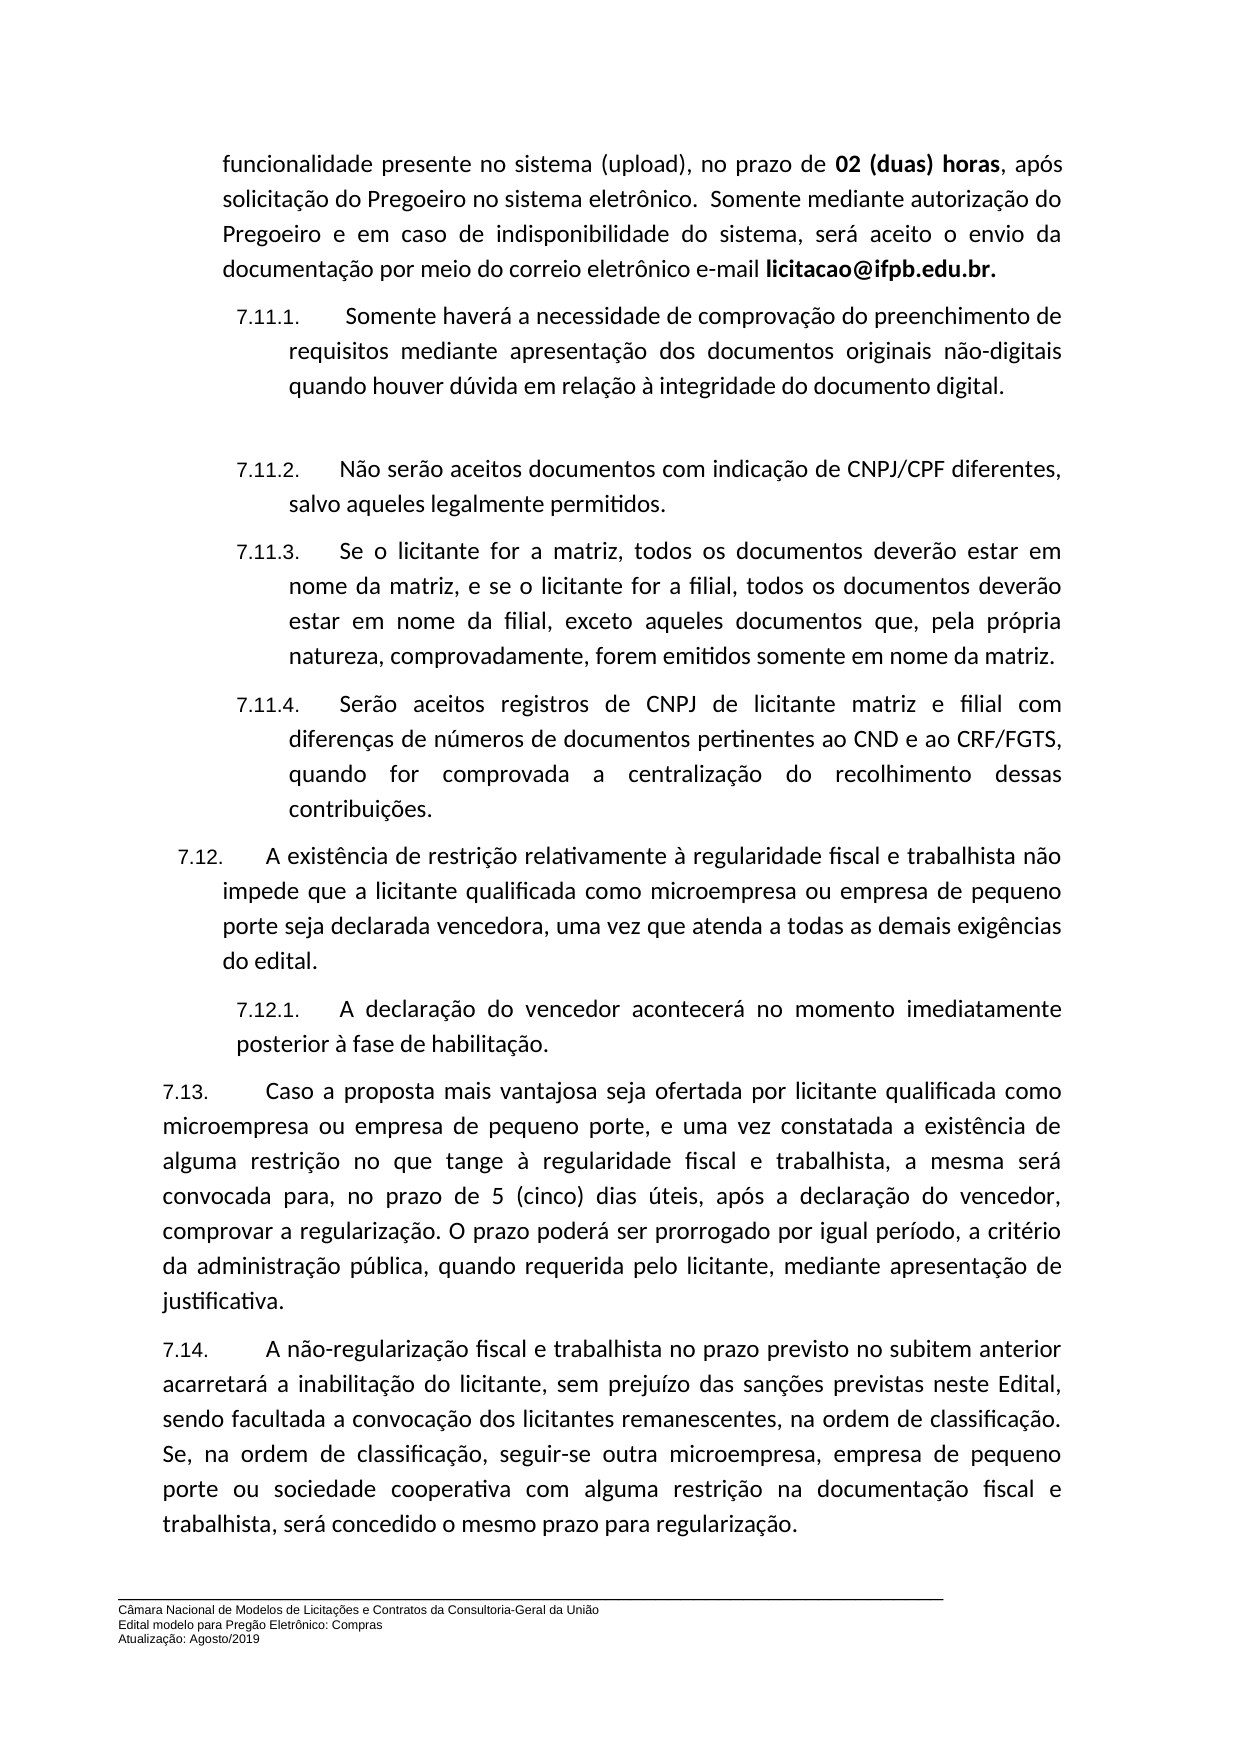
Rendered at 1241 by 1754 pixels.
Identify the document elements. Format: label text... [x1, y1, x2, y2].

list A declaração do vencedor acontecerá no momento imediatamente posterior à fase de habilitação. [236, 993, 1063, 1058]
list A existência de restrição relativamente à regularidade fiscal e trabalhista não impede que a licitante qualificada como microempresa ou empresa de pequeno porte seja declarada vencedora, uma vez que atenda a todas as demais exigências do edital. [177, 840, 1063, 976]
list Não serão aceitos documentos com indicação de CNPJ/CPF diferentes, salvo aqueles legalmente permitidos. [236, 453, 1063, 518]
list Caso a proposta mais vantajosa seja ofertada por licitante qualificada como microempresa ou empresa de pequeno porte, e uma vez constatada a existência de alguma restrição no que tange à regularidade fiscal e trabalhista, a mesma será convocada para, no prazo de 5 (cinco) dias úteis, após a declaração do vencedor, comprovar a regularização. O prazo poderá ser prorrogado por igual período, a critério da administração pública, quando requerida pelo licitante, mediante apresentação de justificativa. [162, 1075, 1063, 1316]
list A não-regularização fiscal e trabalhista no prazo previsto no subitem anterior acarretará a inabilitação do licitante, sem prejuízo das sanções previstas neste Edital, sendo facultada a convocação dos licitantes remanescentes, na ordem de classificação. Se, na ordem de classificação, seguir-se outra microempresa, empresa de pequeno porte ou sociedade cooperativa com alguma restrição na documentação fiscal e trabalhista, será concedido o mesmo prazo para regularização. [162, 1333, 1063, 1538]
list Se o licitante for a matriz, todos os documentos deverão estar em nome da matriz, e se o licitante for a filial, todos os documentos deverão estar em nome da filial, exceto aqueles documentos que, pela própria natureza, comprovadamente, forem emitidos somente em nome da matriz. [236, 535, 1063, 671]
list Somente haverá a necessidade de comprovação do preenchimento de requisitos mediante apresentação dos documentos originais não-digitais quando houver dúvida em relação à integridade do documento digital. [236, 300, 1063, 401]
list Serão aceitos registros de CNPJ de licitante matriz e filial com diferenças de números de documentos pertinentes ao CND e ao CRF/FGTS, quando for comprovada a centralização do recolhimento dessas contribuições. [236, 688, 1063, 823]
